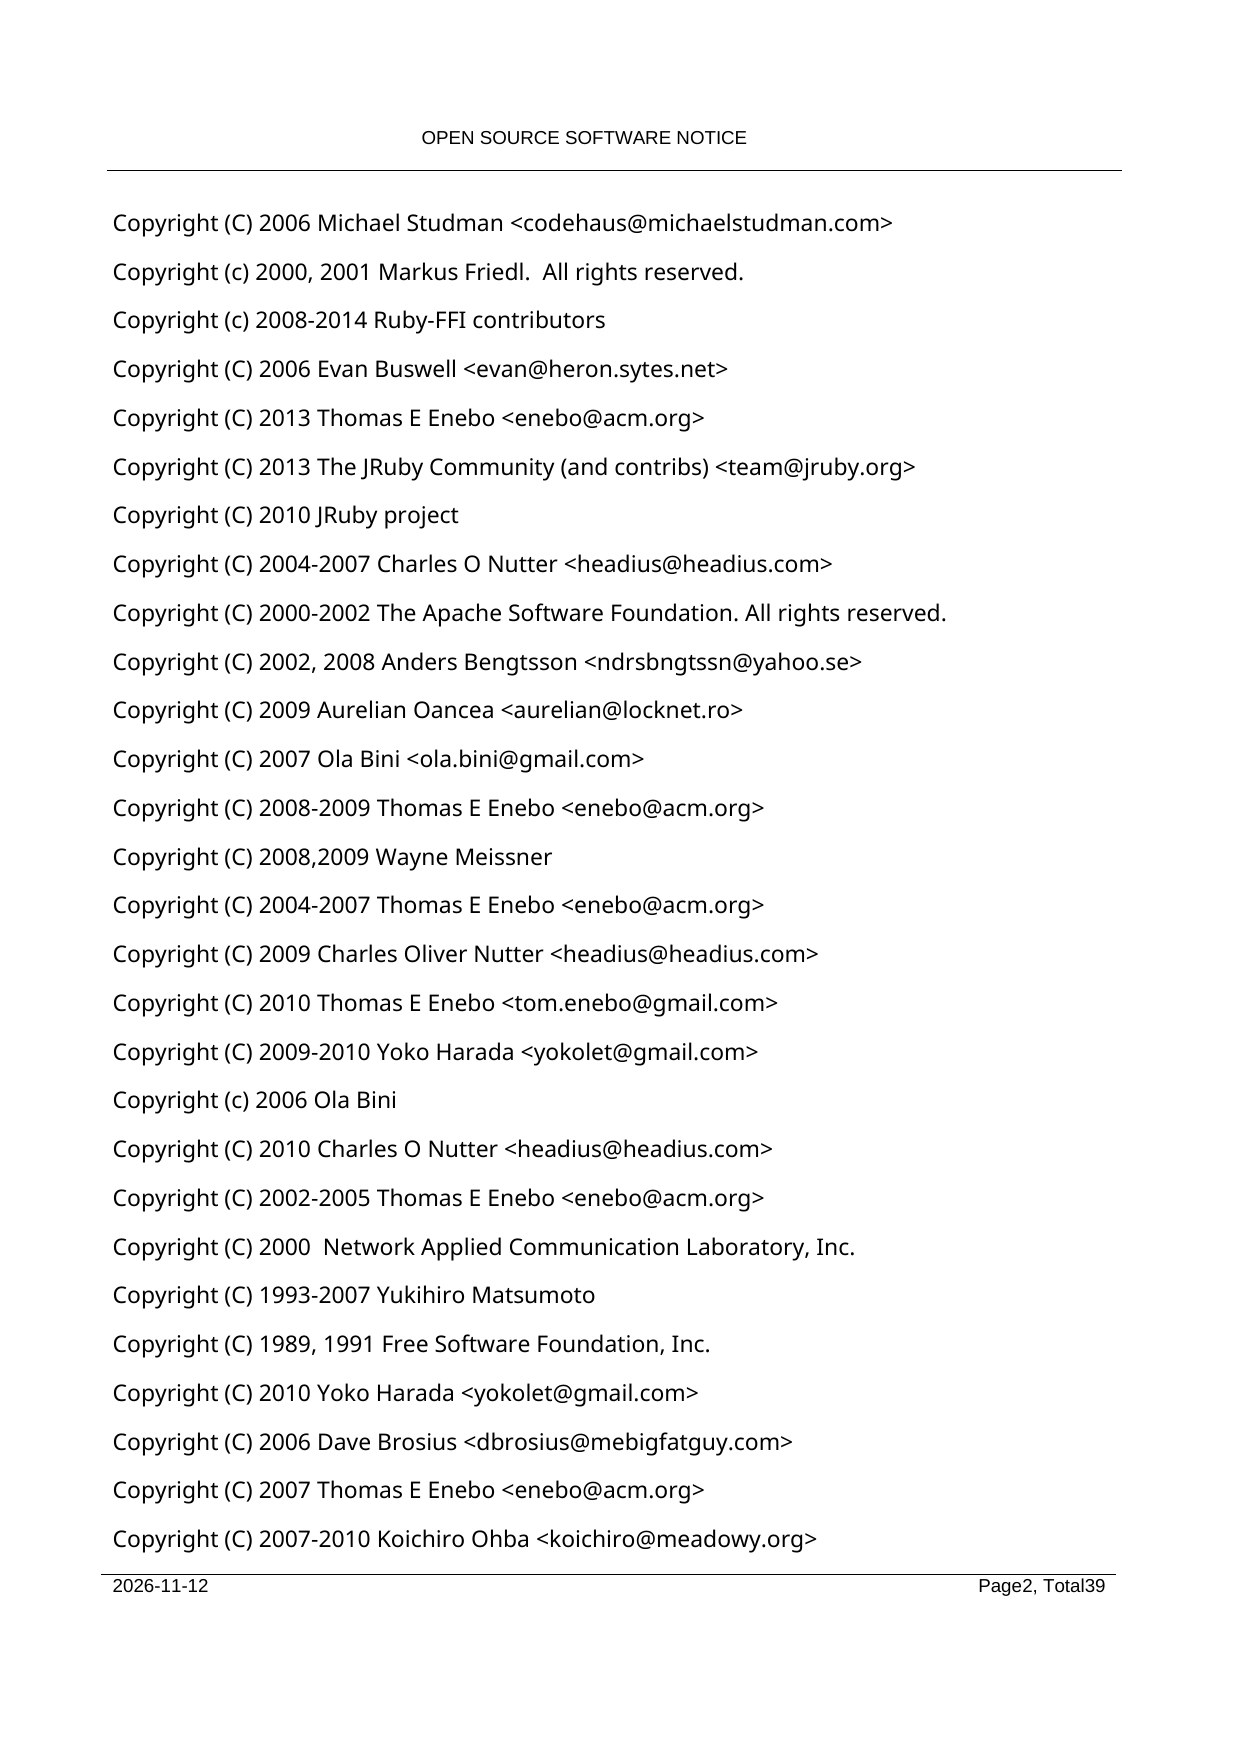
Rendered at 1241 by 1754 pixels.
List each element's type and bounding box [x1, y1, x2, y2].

text [112, 206, 1128, 1555]
